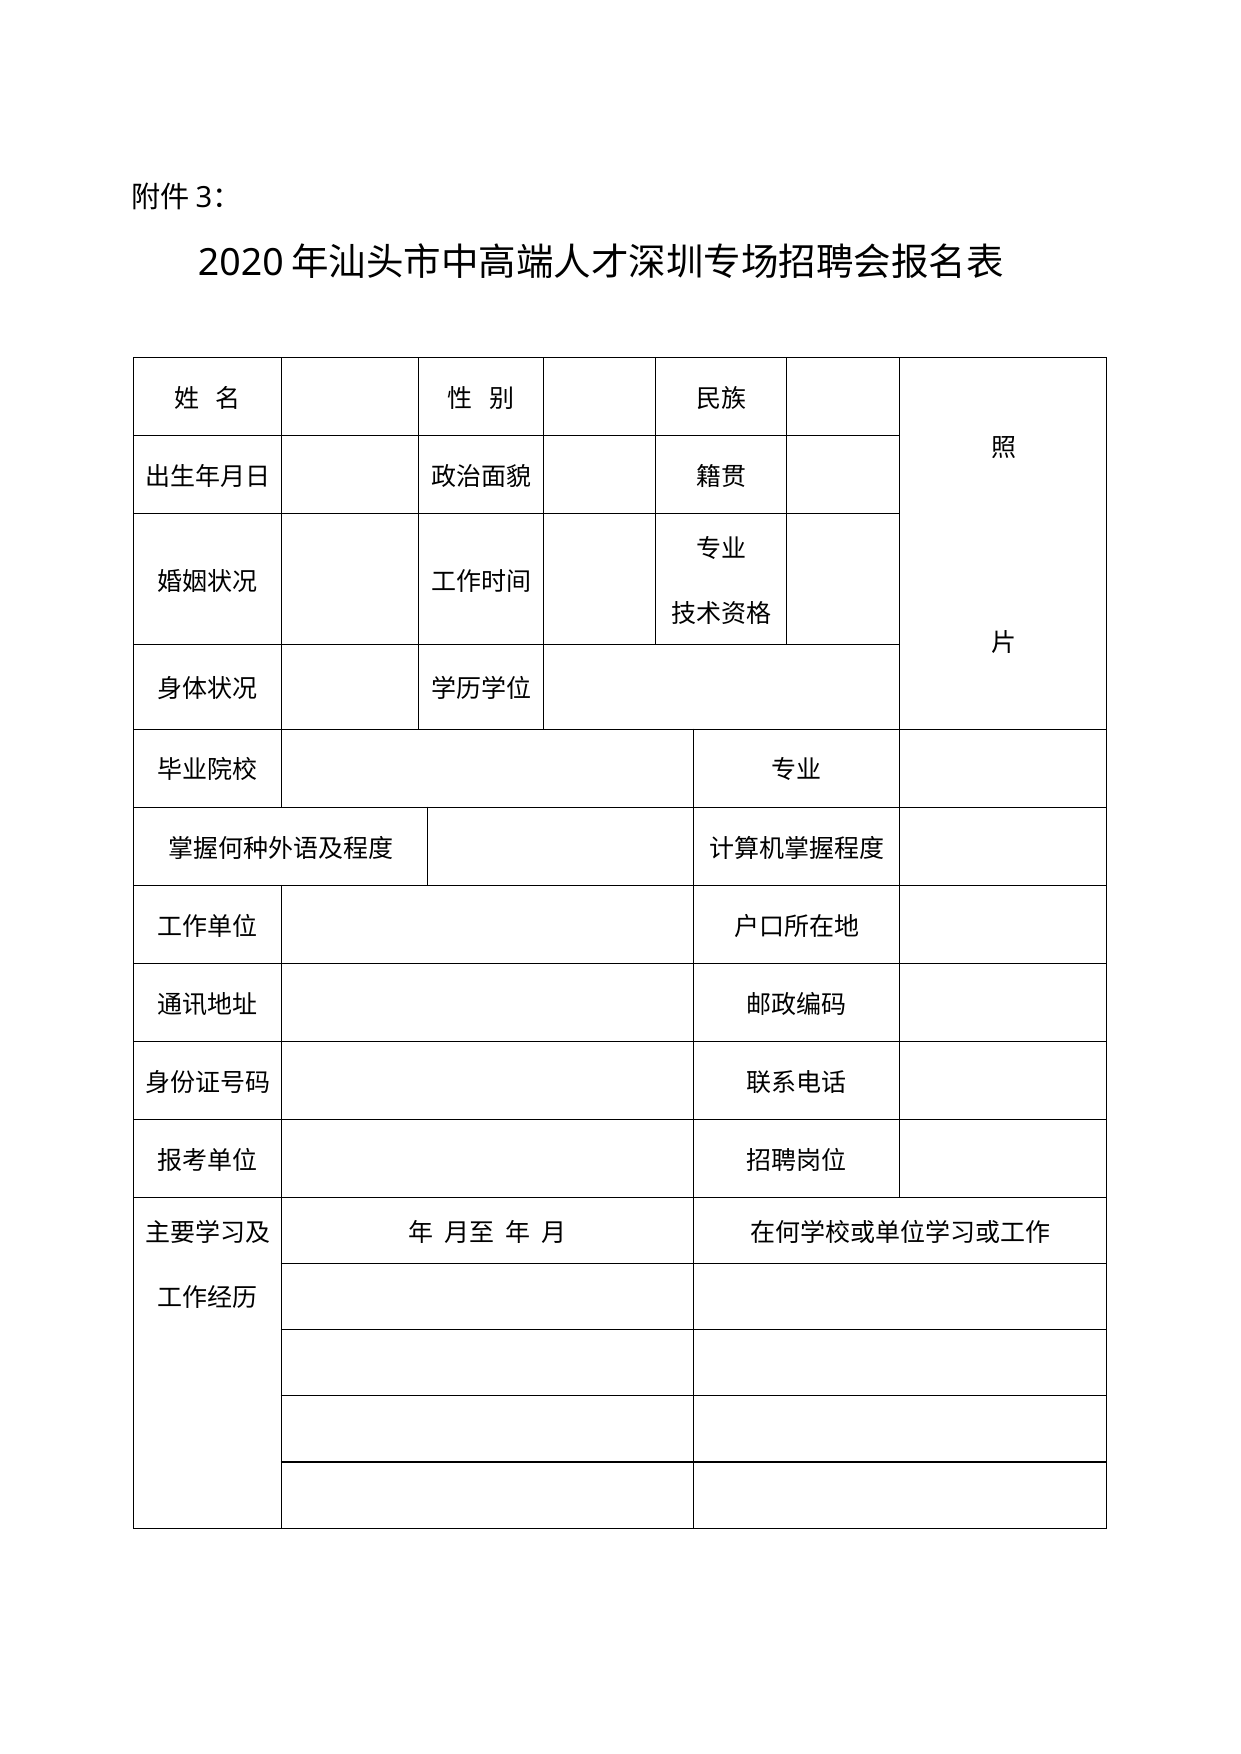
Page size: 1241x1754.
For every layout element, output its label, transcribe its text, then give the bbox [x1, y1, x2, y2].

table_cell [544, 436, 655, 513]
table_cell [282, 964, 693, 1041]
text 附件3： [131, 162, 1053, 227]
table_cell [694, 1463, 1106, 1527]
table_cell [900, 1120, 1106, 1197]
table_cell [282, 1120, 693, 1197]
table_cell [282, 436, 418, 513]
table_header [544, 358, 655, 435]
table_cell [900, 1042, 1106, 1119]
table_cell [282, 1042, 693, 1119]
table_cell 在何学校或单位学习或工作 [694, 1198, 1106, 1263]
table_cell 户口所在地 [694, 886, 899, 963]
table_header 照 片 [900, 358, 1106, 728]
table_cell [282, 886, 693, 963]
table_cell [900, 808, 1106, 885]
table_cell 专业 [694, 730, 899, 807]
table_cell [282, 1396, 693, 1461]
table_cell [282, 730, 693, 807]
table_cell [787, 514, 899, 644]
table_cell 出生年月日 [134, 436, 281, 513]
table_cell 身份证号码 [134, 1042, 281, 1119]
table_cell [282, 1463, 693, 1527]
table_cell 婚姻状况 [134, 514, 281, 644]
table_cell [900, 886, 1106, 963]
table_cell [428, 808, 693, 885]
table_cell 主要学习及 工作经历 [134, 1198, 281, 1527]
table_cell [544, 645, 899, 728]
table_cell 招聘岗位 [694, 1120, 899, 1197]
text 2020年汕头市中高端人才深圳专场招聘会报名表 [131, 227, 1053, 292]
table_header 姓 名 [134, 358, 281, 435]
table_cell 邮政编码 [694, 964, 899, 1041]
table_cell [694, 1264, 1106, 1329]
table_cell 政治面貌 [419, 436, 543, 513]
table_header [282, 358, 418, 435]
table_cell 年 月至 年 月 [282, 1198, 693, 1263]
table_cell [282, 1264, 693, 1329]
table_header [787, 358, 899, 435]
table_cell 籍贯 [656, 436, 786, 513]
table_cell 工作单位 [134, 886, 281, 963]
table_header 民族 [656, 358, 786, 435]
table_cell 毕业院校 [134, 730, 281, 807]
table_cell [282, 1330, 693, 1395]
table_cell 计算机掌握程度 [694, 808, 899, 885]
table_cell 掌握何种外语及程度 [134, 808, 427, 885]
table_cell [900, 730, 1106, 807]
table_cell [282, 645, 418, 728]
table_cell 报考单位 [134, 1120, 281, 1197]
table_cell 联系电话 [694, 1042, 899, 1119]
table_cell [694, 1396, 1106, 1461]
table_cell 工作时间 [419, 514, 543, 644]
table_cell [694, 1330, 1106, 1395]
table_cell 专业 技术资格 [656, 514, 786, 644]
table_cell 学历学位 [419, 645, 543, 728]
table_cell [900, 964, 1106, 1041]
table_cell [282, 514, 418, 644]
table_cell 身体状况 [134, 645, 281, 728]
table_header 性 别 [419, 358, 543, 435]
table_cell [544, 514, 655, 644]
table_cell 通讯地址 [134, 964, 281, 1041]
table_cell [787, 436, 899, 513]
